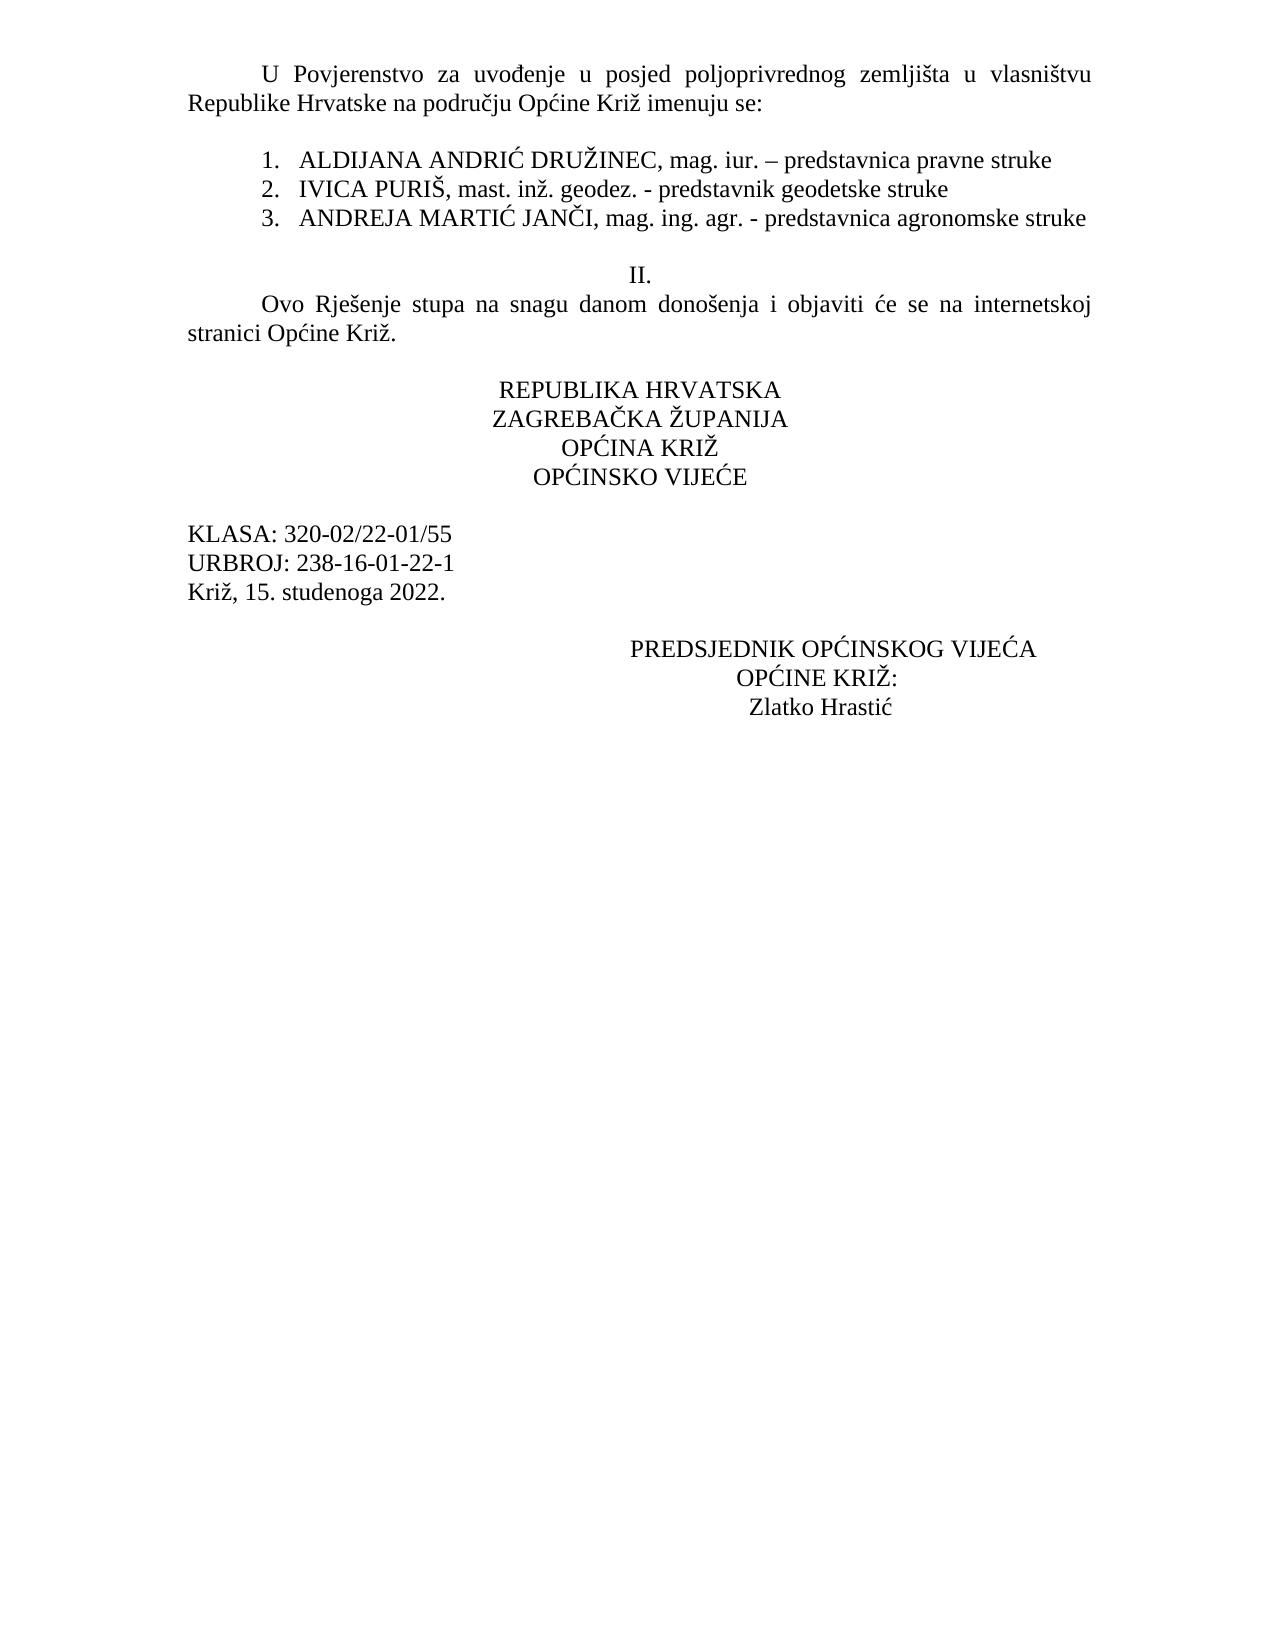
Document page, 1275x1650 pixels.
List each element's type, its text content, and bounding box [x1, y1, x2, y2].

text Križ, 15. studenoga 2022. [187, 577, 1093, 605]
text URBROJ: 238-16-01-22-1 [187, 548, 1093, 577]
text OPĆINA KRIŽ [187, 433, 1093, 462]
text ZAGREBAČKA ŽUPANIJA [187, 404, 1093, 433]
text II. [187, 260, 1093, 289]
text OPĆINE KRIŽ: [556, 663, 1093, 692]
text REPUBLIKA HRVATSKA [187, 375, 1093, 404]
text OPĆINSKO VIJEĆE [187, 462, 1093, 490]
text Zlatko Hrastić [556, 692, 1093, 720]
text PREDSJEDNIK OPĆINSKOG VIJEĆA [556, 634, 1093, 663]
list ALDIJANA ANDRIĆ DRUŽINEC, mag. iur. – predstavnica pravne struke [261, 145, 1093, 174]
text Ovo Rješenje stupa na snagu danom donošenja i objaviti će se na internetskoj stranici Općine Križ. [187, 289, 1093, 347]
list ANDREJA MARTIĆ JANČI, mag. ing. agr. - predstavnica agronomske struke [261, 203, 1093, 232]
list IVICA PURIŠ, mast. inž. geodez. - predstavnik geodetske struke [261, 174, 1093, 203]
text KLASA: 320-02/22-01/55 [187, 519, 1093, 548]
text U Povjerenstvo za uvođenje u posjed poljoprivrednog zemljišta u vlasništvu Republike Hrvatske na području Općine Križ imenuju se: [187, 59, 1093, 117]
